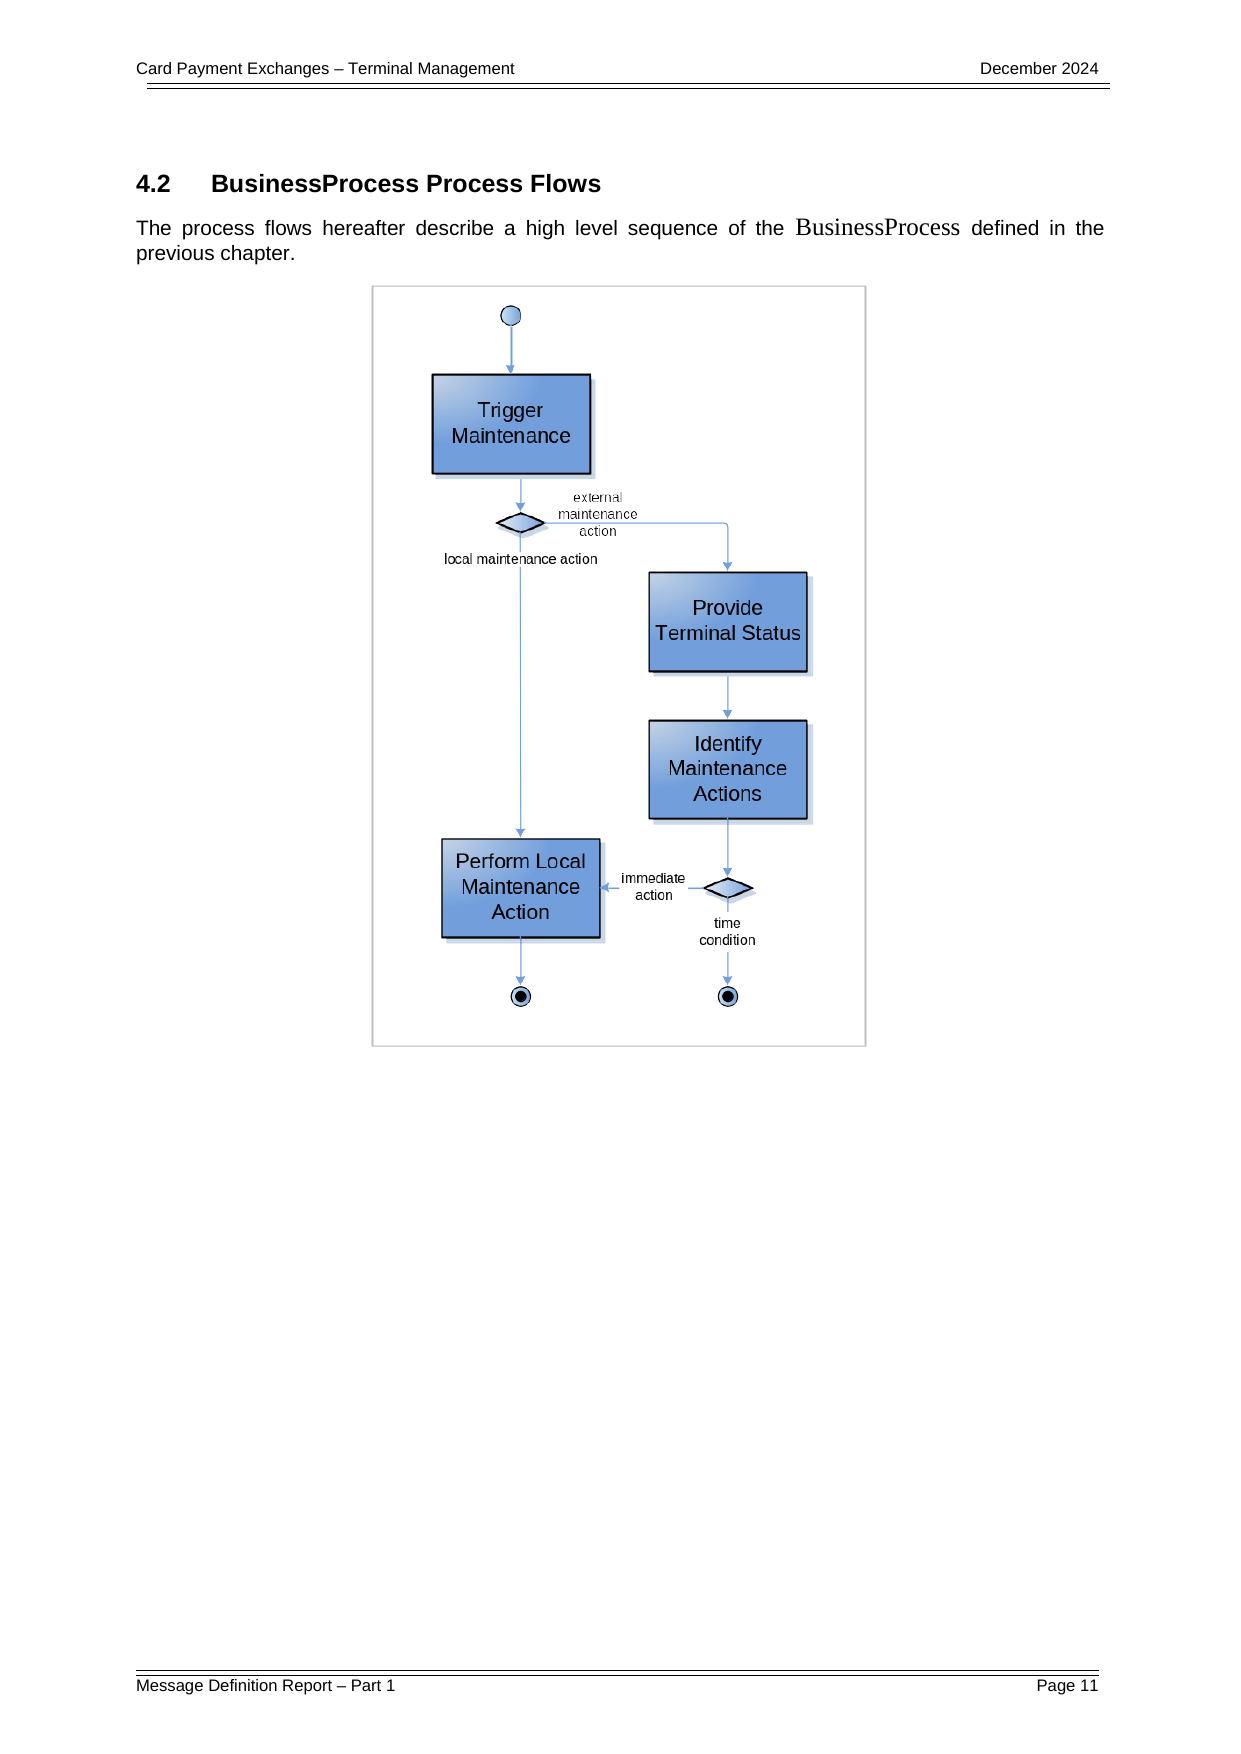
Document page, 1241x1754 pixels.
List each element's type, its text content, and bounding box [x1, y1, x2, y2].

text The process flows hereafter describe a high level sequence of the BusinessProcess defined in the previous chapter. [136, 212, 1104, 265]
subtitle BusinessProcess Process Flows [136, 169, 1104, 198]
